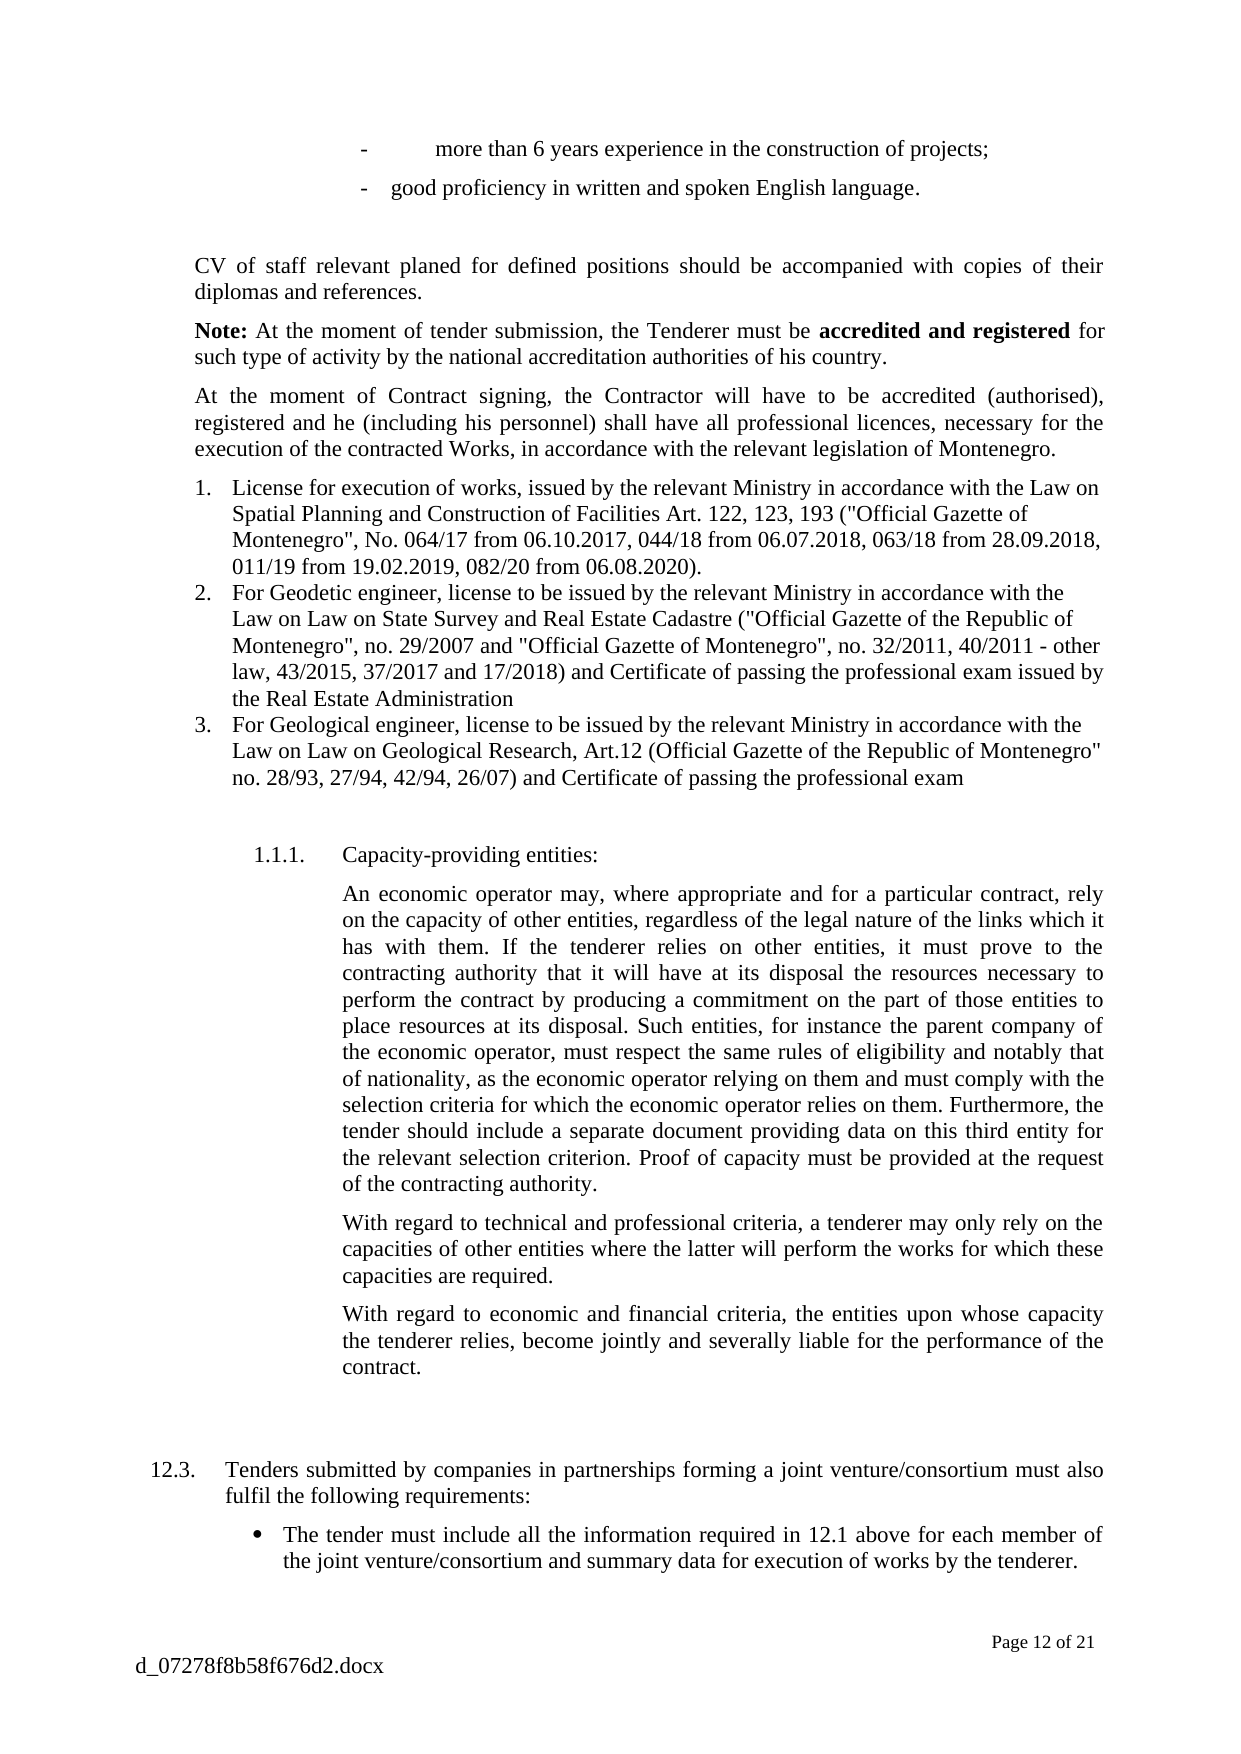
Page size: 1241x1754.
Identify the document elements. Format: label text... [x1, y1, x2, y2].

subtitle Tenders submitted by companies in partnerships forming a joint venture/consortium must also fulfil the following requirements: [150, 1456, 1105, 1509]
list License for execution of works, issued by the relevant Ministry in accordance with the Law on Spatial Planning and Construction of Facilities Art. 122, 123, 193 ("Official Gazette of Montenegro", No. 064/17 from 06.10.2017, 044/18 from 06.07.2018, 063/18 from 28.09.2018, 011/19 from 19.02.2019, 082/20 from 06.08.2020). [194, 474, 1105, 579]
text CV of staff relevant planed for defined positions should be accompanied with copies of their diplomas and references. [194, 252, 1105, 304]
text With regard to technical and professional criteria, a tenderer may only rely on the capacities of other entities where the latter will perform the works for which these capacities are required. [342, 1209, 1105, 1288]
text With regard to economic and financial criteria, the entities upon whose capacity the tenderer relies, become jointly and severally liable for the performance of the contract. [342, 1301, 1105, 1379]
subtitle Capacity-providing entities: [253, 841, 1105, 868]
list For Geodetic engineer, license to be issued by the relevant Ministry in accordance with the Law on Law on State Survey and Real Estate Cadastre ("Official Gazette of the Republic of Montenegro", no. 29/2007 and "Official Gazette of Montenegro", no. 32/2011, 40/2011 - other law, 43/2015, 37/2017 and 17/2018) and Certificate of passing the professional exam issued by the Real Estate Administration [194, 579, 1105, 711]
text Note: At the moment of tender submission, the Tenderer must be accredited and registered for such type of activity by the national accreditation authorities of his country. [194, 317, 1105, 370]
text - good proficiency in written and spoken English language. [360, 174, 1105, 200]
text At the moment of Contract signing, the Contractor will have to be accredited (authorised), registered and he (including his personnel) shall have all professional licences, necessary for the execution of the contracted Works, in accordance with the relevant legislation of Montenegro. [194, 382, 1105, 461]
text - more than 6 years experience in the construction of projects; [360, 135, 1105, 162]
text An economic operator may, where appropriate and for a particular contract, rely on the capacity of other entities, regardless of the legal nature of the links which it has with them. If the tenderer relies on other entities, it must prove to the contracting authority that it will have at its disposal the resources necessary to perform the contract by producing a commitment on the part of those entities to place resources at its disposal. Such entities, for instance the parent company of the economic operator, must respect the same rules of eligibility and notably that of nationality, as the economic operator relying on them and must comply with the selection criteria for which the economic operator relies on them. Furthermore, the tender should include a separate document providing data on this third entity for the relevant selection criterion. Proof of capacity must be provided at the request of the contracting authority. [342, 880, 1105, 1196]
list The tender must include all the information required in 12.1 above for each member of the joint venture/consortium and summary data for execution of works by the tenderer. [253, 1521, 1105, 1574]
list For Geological engineer, license to be issued by the relevant Ministry in accordance with the Law on Law on Geological Research, Art.12 (Official Gazette of the Republic of Montenegro" no. 28/93, 27/94, 42/94, 26/07) and Certificate of passing the professional exam [194, 711, 1105, 790]
